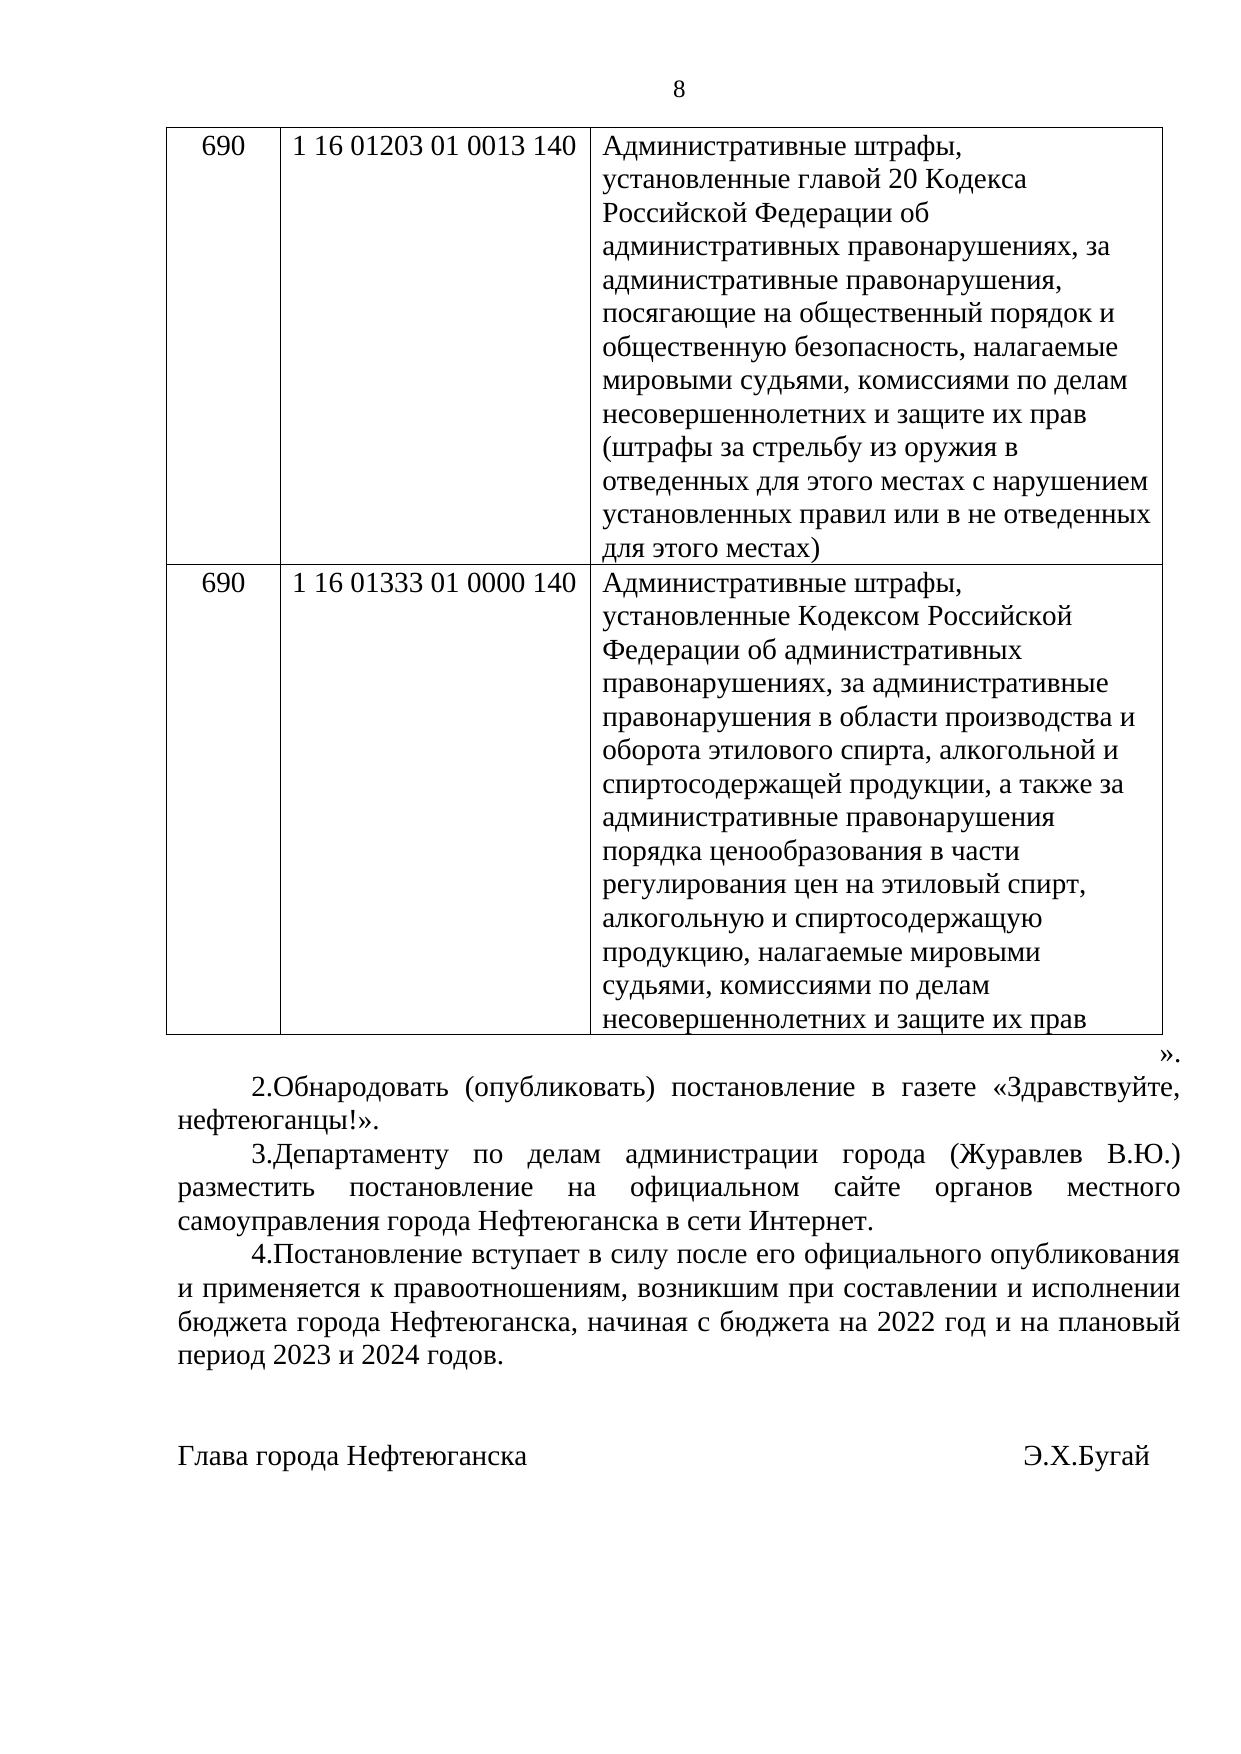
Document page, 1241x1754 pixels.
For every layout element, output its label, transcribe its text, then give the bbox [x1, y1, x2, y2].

table_cell 1 16 01203 01 0013 140 [281, 128, 590, 564]
text 3.Департаменту по делам администрации города (Журавлев В.Ю.) разместить постановление на официальном сайте органов местного самоуправления города Нефтеюганска в сети Интернет. [177, 1136, 1181, 1237]
table_cell Административные штрафы, установленные Кодексом Российской Федерации об административных правонарушениях, за административные правонарушения в области производства и оборота этилового спирта, алкогольной и спиртосодержащей продукции, а также за административные правонарушения порядка ценообразования в части регулирования цен на этиловый спирт, алкогольную и спиртосодержащую продукцию, налагаемые мировыми судьями, комиссиями по делам несовершеннолетних и защите их прав [591, 565, 1162, 1034]
table_cell 1 16 01333 01 0000 140 [281, 565, 590, 1034]
text ». [177, 1035, 1181, 1069]
table_cell 690 [167, 565, 280, 1034]
text 4.Постановление вступает в силу после его официального опубликования и применяется к правоотношениям, возникшим при составлении и исполнении бюджета города Нефтеюганска, начиная с бюджета на 2022 год и на плановый период 2023 и 2024 годов. [177, 1237, 1181, 1371]
table_cell 690 [167, 128, 280, 564]
table_cell Административные штрафы, установленные главой 20 Кодекса Российской Федерации об административных правонарушениях, за административные правонарушения, посягающие на общественный порядок и общественную безопасность, налагаемые мировыми судьями, комиссиями по делам несовершеннолетних и защите их прав (штрафы за стрельбу из оружия в отведенных для этого местах с нарушением установленных правил или в не отведенных для этого местах) [591, 128, 1162, 564]
text 2.Обнародовать (опубликовать) постановление в газете «Здравствуйте, нефтеюганцы!». [177, 1069, 1181, 1136]
text Глава города Нефтеюганска Э.Х.Бугай [177, 1438, 1181, 1471]
